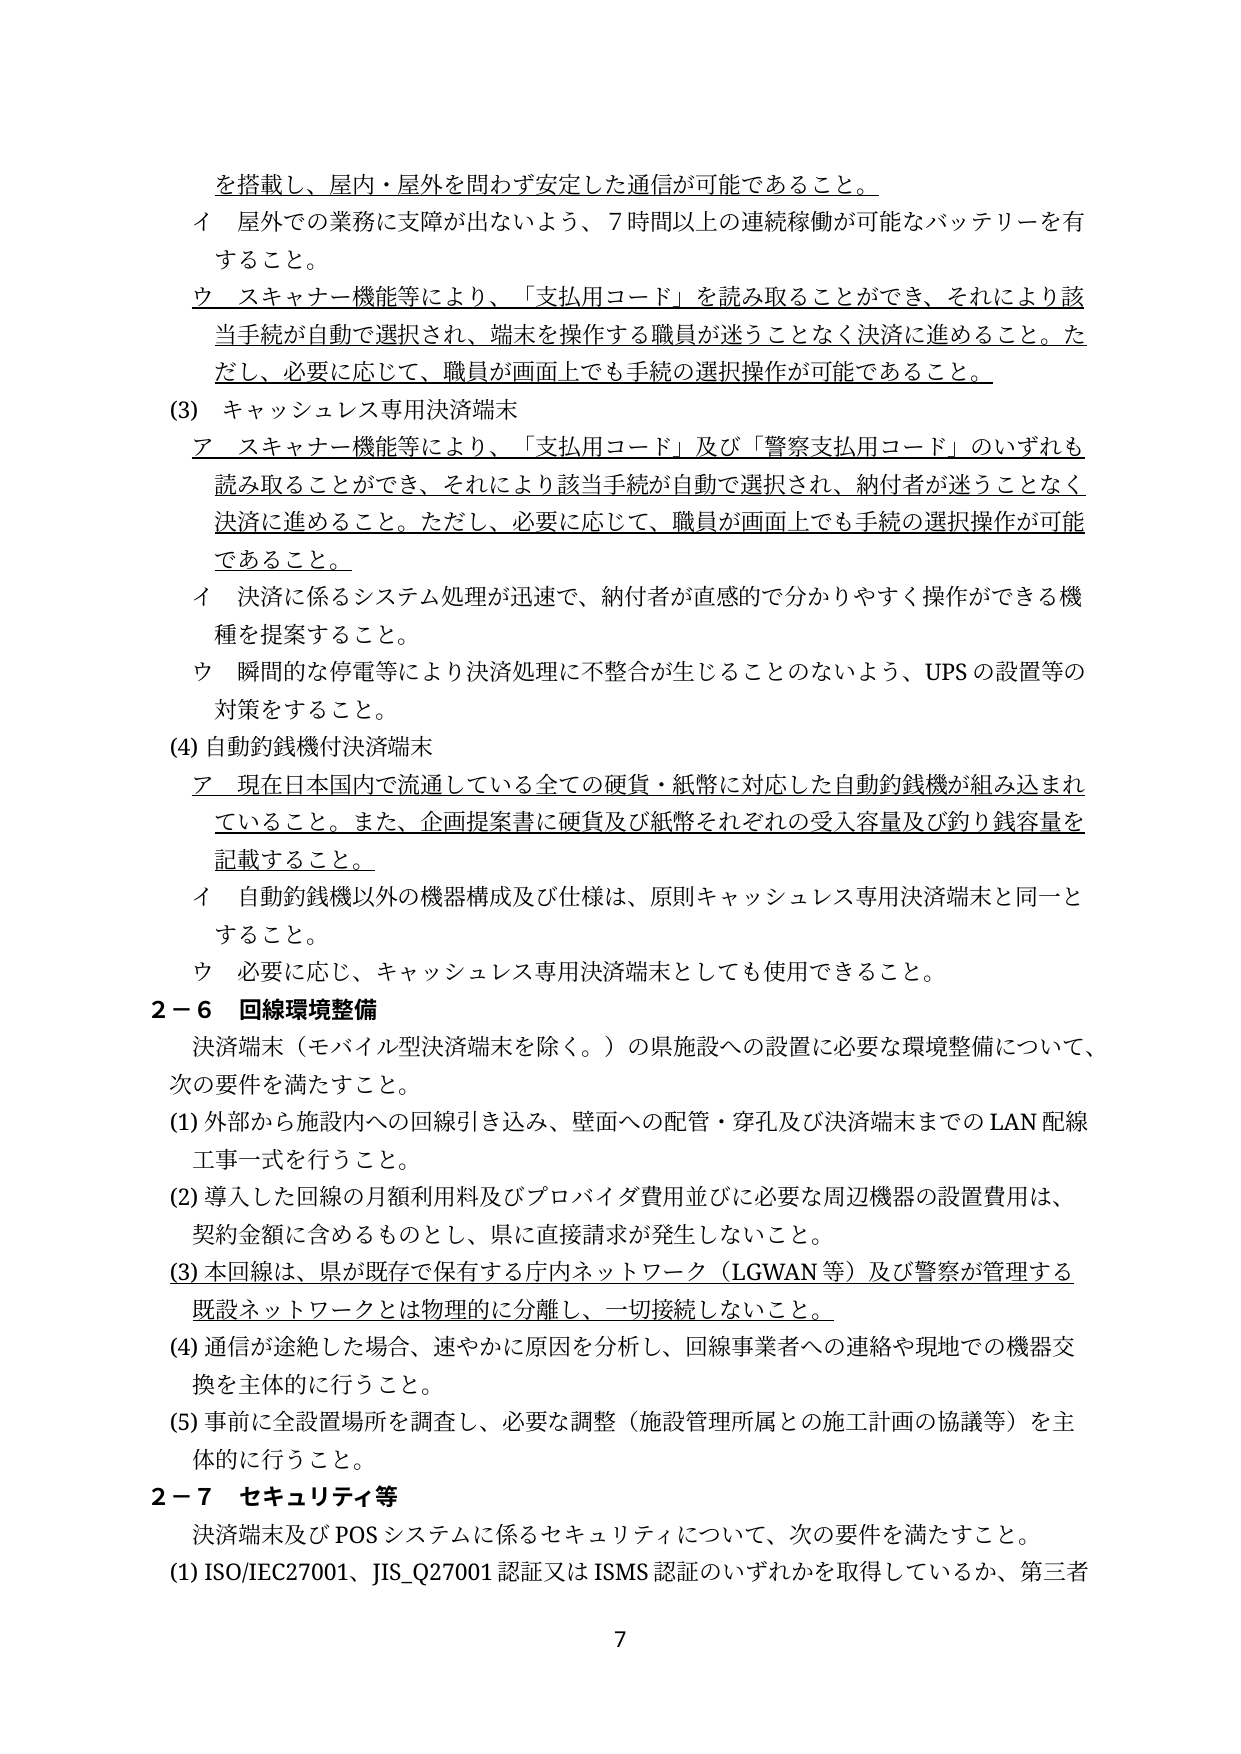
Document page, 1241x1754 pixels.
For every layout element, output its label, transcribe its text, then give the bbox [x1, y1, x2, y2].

text (1) 外部から施設内への回線引き込み、壁面への配管・穿孔及び決済端末までのLAN配線工事一式を行うこと。 [169, 1102, 1092, 1177]
text (3) 本回線は、県が既存で保有する庁内ネットワーク（LGWAN等）及び警察が管理する既設ネットワークとは物理的に分離し、一切接続しないこと。 [169, 1252, 1092, 1327]
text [191, 164, 1092, 202]
text (5) 事前に全設置場所を調査し、必要な調整（施設管理所属との施工計画の協議等）を主体的に行うこと。 [169, 1402, 1092, 1477]
text (2) 導入した回線の月額利用料及びプロバイダ費用並びに必要な周辺機器の設置費用は、契約金額に含めるものとし、県に直接請求が発生しないこと。 [169, 1177, 1092, 1252]
text イ 自動釣銭機以外の機器構成及び仕様は、原則キャッシュレス専用決済端末と同一とすること。 [191, 877, 1092, 952]
text ウ スキャナー機能等により、「支払用コード」を読み取ることができ、それにより該当手続が自動で選択され、端末を操作する職員が迷うことなく決済に進めること。ただし、必要に応じて、職員が画面上でも手続の選択操作が可能であること。 [191, 277, 1092, 389]
text ウ 必要に応じ、キャッシュレス専用決済端末としても使用できること。 [191, 952, 1092, 989]
text ウ 瞬間的な停電等により決済処理に不整合が生じることのないよう、UPSの設置等の対策をすること。 [191, 652, 1092, 727]
text イ 屋外での業務に支障が出ないよう、７時間以上の連続稼働が可能なバッテリーを有すること。 [191, 202, 1092, 277]
text 決済端末及びPOSシステムに係るセキュリティについて、次の要件を満たすこと。 [169, 1514, 1092, 1552]
text ア スキャナー機能等により、「支払用コード」及び「警察支払用コード」のいずれも読み取ることができ、それにより該当手続が自動で選択され、納付者が迷うことなく決済に進めること。ただし、必要に応じて、職員が画面上でも手続の選択操作が可能であること。 [191, 427, 1092, 577]
text イ 決済に係るシステム処理が迅速で、納付者が直感的で分かりやすく操作ができる機種を提案すること。 [191, 577, 1092, 652]
text 決済端末（モバイル型決済端末を除く。）の県施設への設置に必要な環境整備について、次の要件を満たすこと。 [169, 1027, 1092, 1102]
text (4) 通信が途絶した場合、速やかに原因を分析し、回線事業者への連絡や現地での機器交換を主体的に行うこと。 [169, 1327, 1092, 1402]
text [169, 1552, 1092, 1589]
text ア 現在日本国内で流通している全ての硬貨・紙幣に対応した自動釣銭機が組み込まれていること。また、企画提案書に硬貨及び紙幣それぞれの受入容量及び釣り銭容量を記載すること。 [191, 764, 1092, 877]
text ２－６ 回線環境整備 [148, 989, 1092, 1027]
text (3) キャッシュレス専用決済端末 [169, 389, 1092, 427]
text (4) 自動釣銭機付決済端末 [169, 727, 1092, 764]
text ２－７ セキュリティ等 [148, 1477, 1092, 1514]
